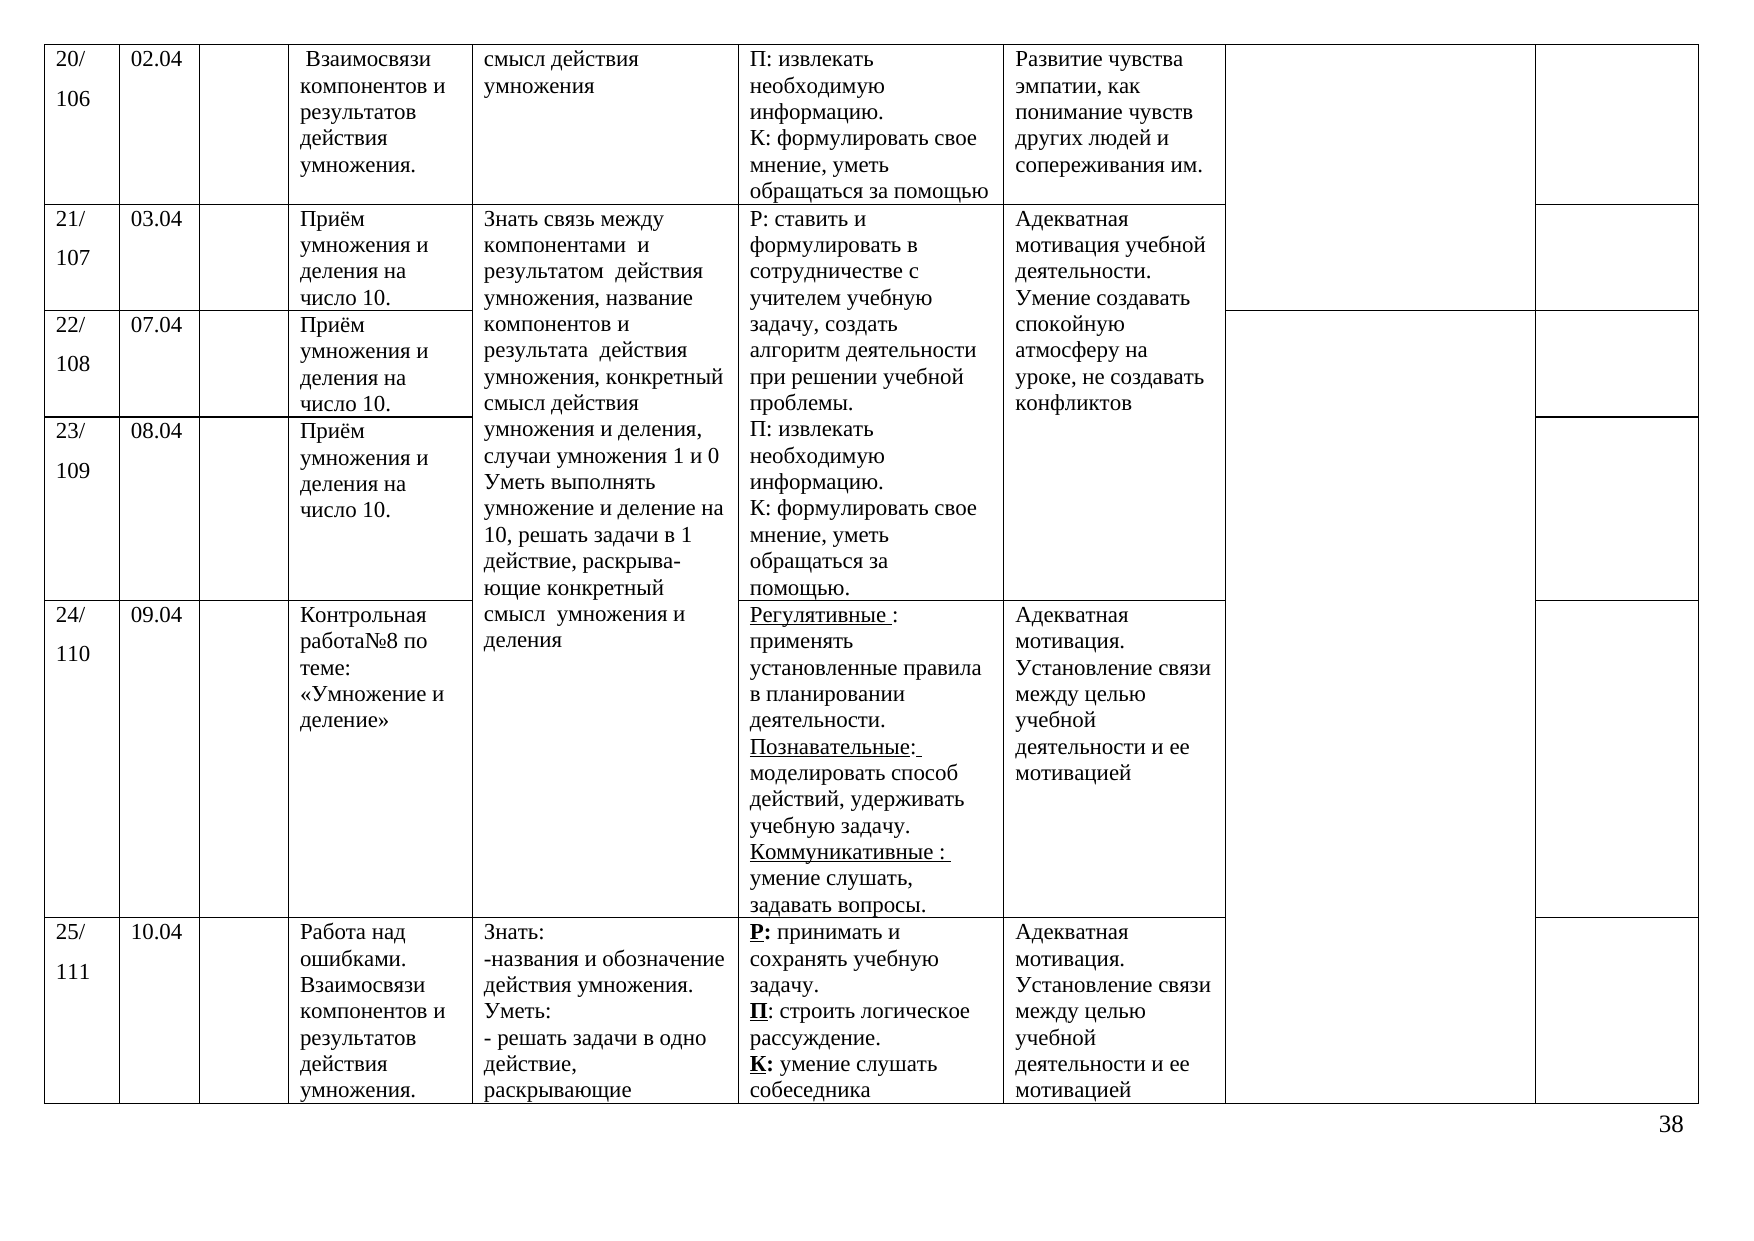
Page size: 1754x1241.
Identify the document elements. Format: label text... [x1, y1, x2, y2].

table_cell [200, 205, 288, 310]
table_cell 21/ 107 [45, 205, 119, 310]
table_cell [1536, 418, 1698, 600]
table_cell [1536, 918, 1698, 1103]
table_cell 07.04 [120, 311, 199, 416]
table_cell Приём умножения и деления на число 10. [289, 311, 472, 416]
table_cell Приём умножения и деления на число 10. [289, 205, 472, 310]
table_cell Контрольная работа№8 по теме: «Умножение и деление» [289, 601, 472, 917]
table_cell Адекватная мотивация. Установление связи между целью учебной деятельности и ее мотивацией [1004, 601, 1225, 917]
table_cell [200, 601, 288, 917]
table_cell 10.04 [120, 918, 199, 1103]
table_cell 09.04 [120, 601, 199, 917]
table_cell 24/ 110 [45, 601, 119, 917]
table_cell [1226, 311, 1535, 1103]
table_cell Р: ставить и формулировать в сотрудничестве с учителем учебную задачу, создать алгоритм деятельности при решении учебной проблемы. П: извлекать необходимую информацию. К: формулировать свое мнение, уметь обращаться за помощью. [739, 205, 1003, 600]
table_cell 03.04 [120, 205, 199, 310]
table_cell [1536, 205, 1698, 310]
table_cell [200, 311, 288, 416]
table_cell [289, 918, 472, 1103]
table_cell 02.04 [120, 45, 199, 203]
table_cell 23/ 109 [45, 418, 119, 600]
table_cell Развитие чувства эмпатии, как понимание чувств других людей и сопереживания им. [1004, 45, 1225, 203]
table_cell [1536, 311, 1698, 416]
table_cell Знать связь между компонентами и результатом действия умножения, название компонентов и результата действия умножения, конкретный смысл действия умножения и деления, случаи умножения 1 и 0 Уметь выполнять умножение и деление на 10, решать задачи в 1 действие, раскрыва-ющие конкретный смысл умножения и деления [473, 205, 738, 917]
table_cell [200, 918, 288, 1103]
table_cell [739, 45, 1003, 203]
table_cell 20/ 106 [45, 45, 119, 203]
table_cell [200, 45, 288, 203]
table_cell 22/ 108 [45, 311, 119, 416]
table_cell [1536, 601, 1698, 917]
table_cell [200, 418, 288, 600]
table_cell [1004, 918, 1225, 1103]
table_cell Приём умножения и деления на число 10. [289, 418, 472, 600]
table_cell Адекватная мотивация учебной деятельности. Умение создавать спокойную атмосферу на уроке, не создавать конфликтов [1004, 205, 1225, 600]
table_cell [473, 918, 738, 1103]
table_cell 08.04 [120, 418, 199, 600]
table_cell 25/ 111 [45, 918, 119, 1103]
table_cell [739, 918, 1003, 1103]
table_cell [1536, 45, 1698, 203]
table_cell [289, 45, 472, 203]
